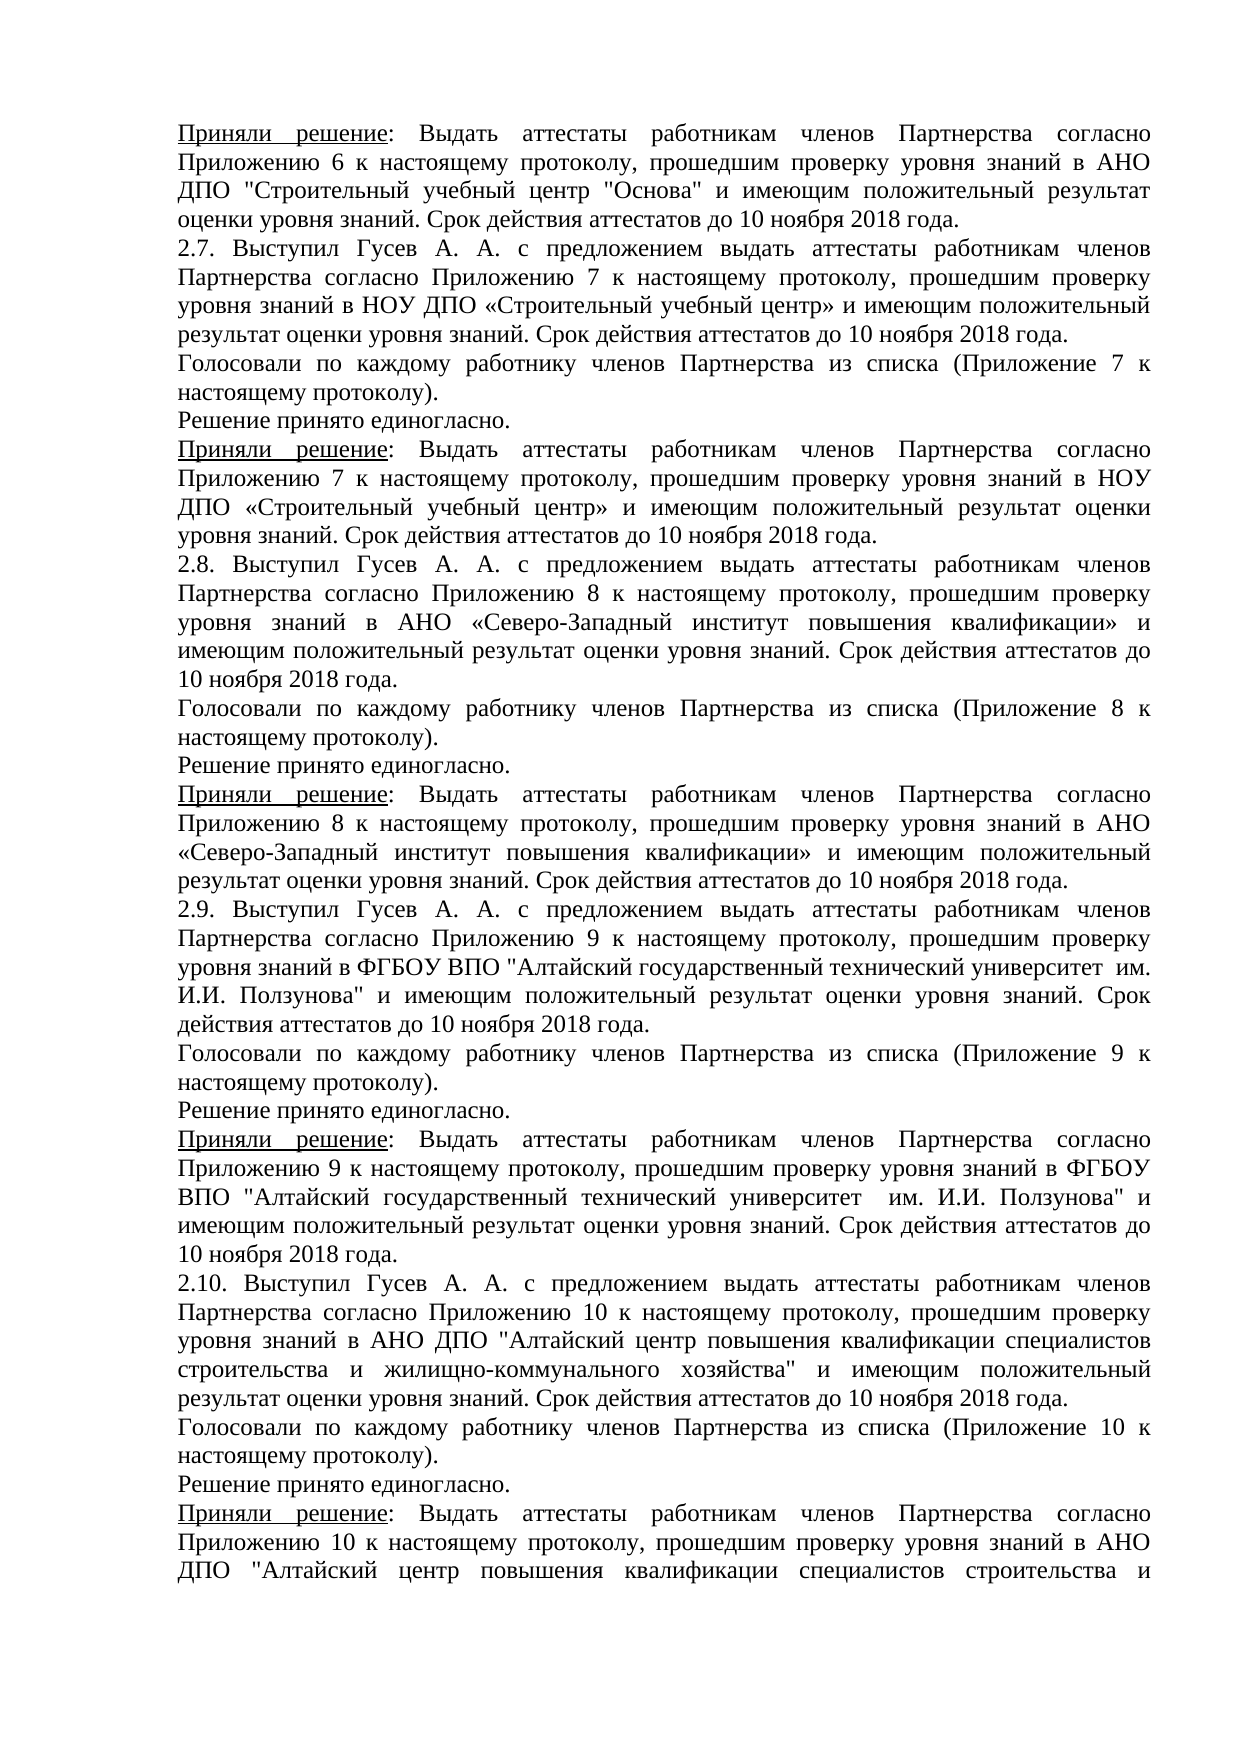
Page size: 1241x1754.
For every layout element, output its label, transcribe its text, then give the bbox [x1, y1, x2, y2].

text Голосовали по каждому работнику членов Партнерства из списка (Приложение 7 к настоящему протоколу). [177, 348, 1152, 406]
text Решение принято единогласно. [177, 1469, 1152, 1498]
text Решение принято единогласно. [177, 751, 1152, 779]
text Решение принято единогласно. [177, 1096, 1152, 1124]
text 2.10. Выступил Гусев А. А. с предложением выдать аттестаты работникам членов Партнерства согласно Приложению 10 к настоящему протоколу, прошедшим проверку уровня знаний в АНО ДПО "Алтайский центр повышения квалификации специалистов строительства и жилищно-коммунального хозяйства" и имеющим положительный результат оценки уровня знаний. Срок действия аттестатов до 10 ноября 2018 года. [177, 1268, 1152, 1412]
text Голосовали по каждому работнику членов Партнерства из списка (Приложение 9 к настоящему протоколу). [177, 1038, 1152, 1096]
text Приняли решение: Выдать аттестаты работникам членов Партнерства согласно Приложению 8 к настоящему протоколу, прошедшим проверку уровня знаний в АНО «Северо-Западный институт повышения квалификации» и имеющим положительный результат оценки уровня знаний. Срок действия аттестатов до 10 ноября 2018 года. [177, 779, 1152, 894]
text Решение принято единогласно. [177, 406, 1152, 434]
text 2.9. Выступил Гусев А. А. с предложением выдать аттестаты работникам членов Партнерства согласно Приложению 9 к настоящему протоколу, прошедшим проверку уровня знаний в ФГБОУ ВПО "Алтайский государственный технический университет им. И.И. Ползунова" и имеющим положительный результат оценки уровня знаний. Срок действия аттестатов до 10 ноября 2018 года. [177, 894, 1152, 1038]
text Голосовали по каждому работнику членов Партнерства из списка (Приложение 10 к настоящему протоколу). [177, 1412, 1152, 1469]
text Приняли решение: Выдать аттестаты работникам членов Партнерства согласно Приложению 9 к настоящему протоколу, прошедшим проверку уровня знаний в ФГБОУ ВПО "Алтайский государственный технический университет им. И.И. Ползунова" и имеющим положительный результат оценки уровня знаний. Срок действия аттестатов до 10 ноября 2018 года. [177, 1124, 1152, 1268]
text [177, 1498, 1152, 1584]
text Приняли решение: Выдать аттестаты работникам членов Партнерства согласно Приложению 6 к настоящему протоколу, прошедшим проверку уровня знаний в АНО ДПО "Строительный учебный центр "Основа" и имеющим положительный результат оценки уровня знаний. Срок действия аттестатов до 10 ноября 2018 года. [177, 118, 1152, 233]
text 2.8. Выступил Гусев А. А. с предложением выдать аттестаты работникам членов Партнерства согласно Приложению 8 к настоящему протоколу, прошедшим проверку уровня знаний в АНО «Северо-Западный институт повышения квалификации» и имеющим положительный результат оценки уровня знаний. Срок действия аттестатов до 10 ноября 2018 года. [177, 549, 1152, 693]
text Голосовали по каждому работнику членов Партнерства из списка (Приложение 8 к настоящему протоколу). [177, 693, 1152, 751]
text 2.7. Выступил Гусев А. А. с предложением выдать аттестаты работникам членов Партнерства согласно Приложению 7 к настоящему протоколу, прошедшим проверку уровня знаний в НОУ ДПО «Строительный учебный центр» и имеющим положительный результат оценки уровня знаний. Срок действия аттестатов до 10 ноября 2018 года. [177, 233, 1152, 348]
text Приняли решение: Выдать аттестаты работникам членов Партнерства согласно Приложению 7 к настоящему протоколу, прошедшим проверку уровня знаний в НОУ ДПО «Строительный учебный центр» и имеющим положительный результат оценки уровня знаний. Срок действия аттестатов до 10 ноября 2018 года. [177, 434, 1152, 549]
